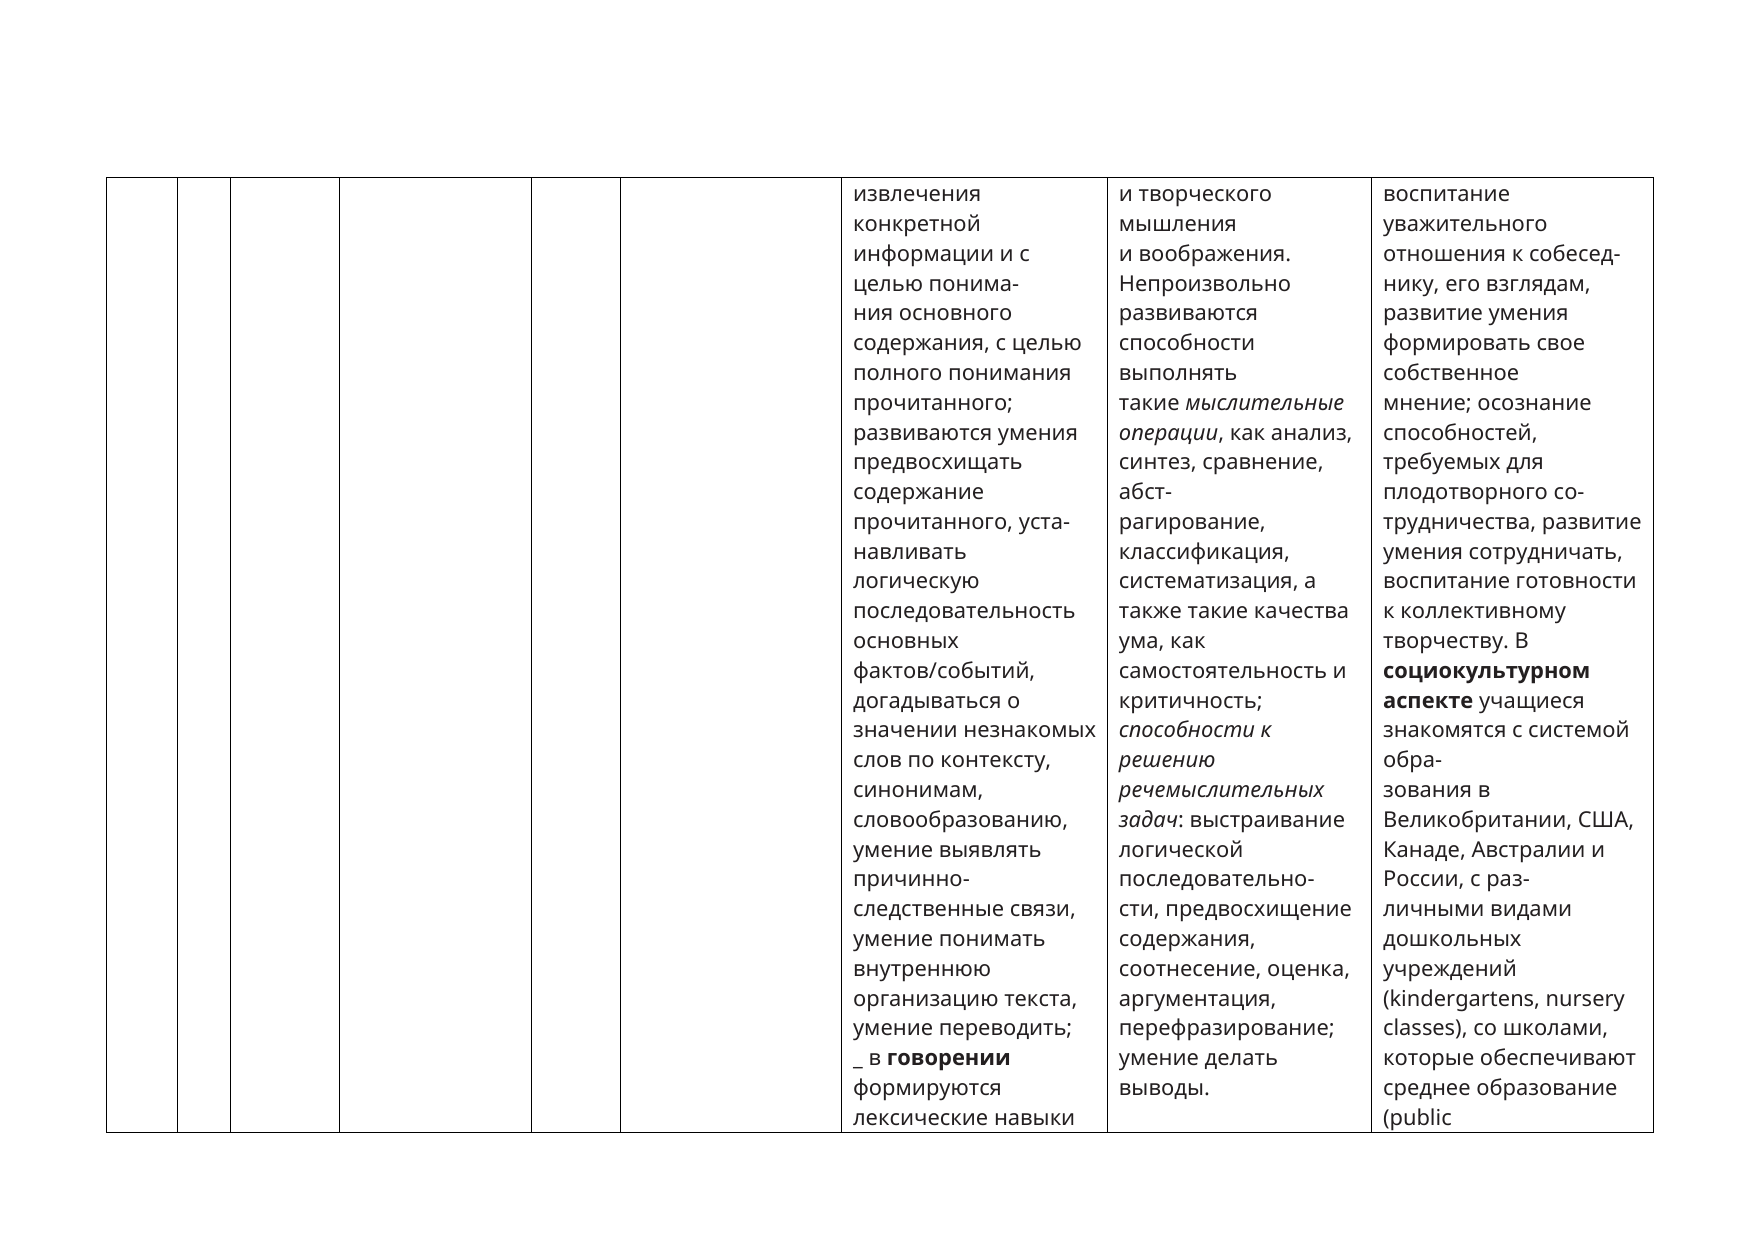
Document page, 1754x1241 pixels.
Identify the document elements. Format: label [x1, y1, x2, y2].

table_cell [532, 178, 620, 1132]
table_cell [1372, 178, 1653, 1132]
table_cell [178, 178, 230, 1132]
table_cell [231, 178, 339, 1132]
table_cell [340, 178, 531, 1132]
table_cell [1108, 178, 1371, 1132]
table_cell [621, 178, 841, 1132]
table_cell [107, 178, 177, 1132]
table_cell [842, 178, 1107, 1132]
